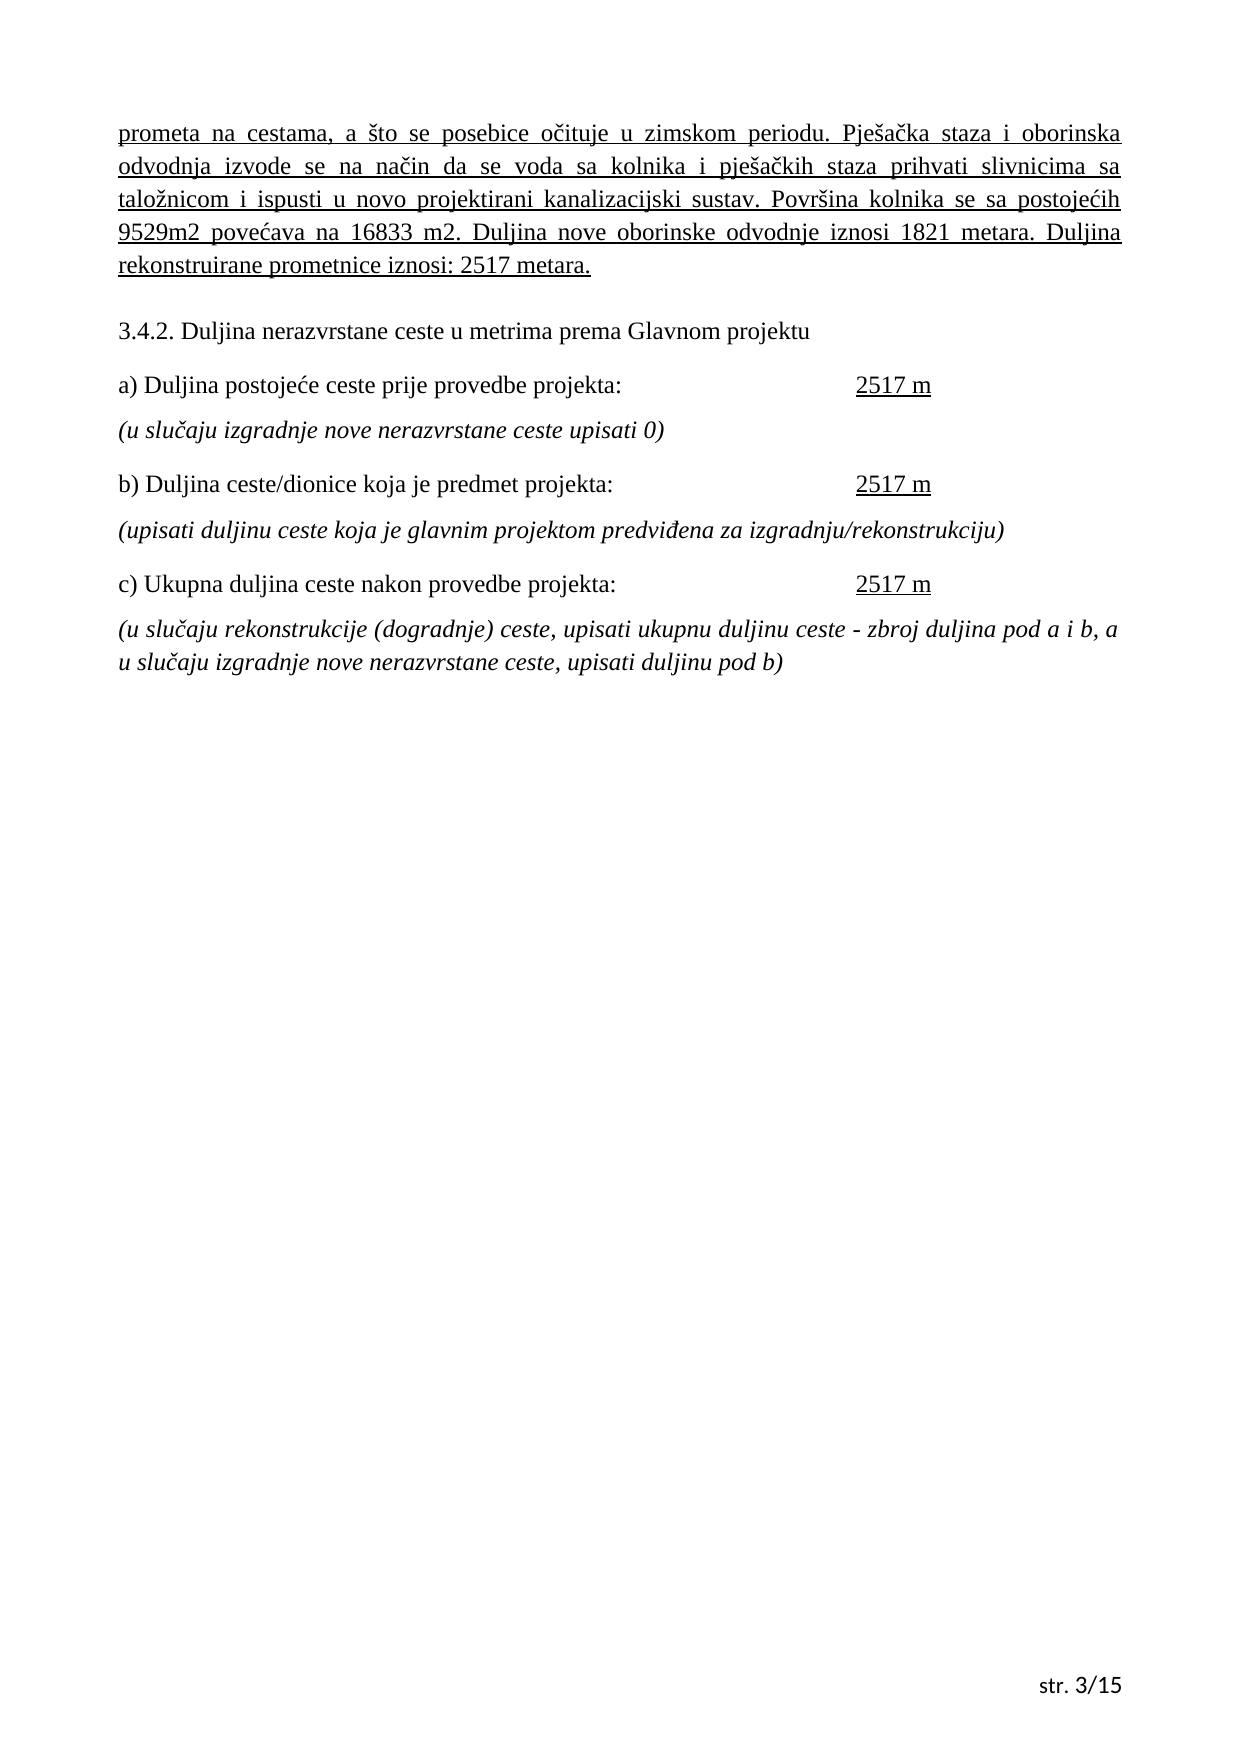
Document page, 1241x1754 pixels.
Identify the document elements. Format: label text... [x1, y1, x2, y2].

text (upisati duljinu ceste koja je glavnim projektom predviđena za izgradnju/rekonstrukciju) [118, 515, 1122, 544]
text c) Ukupna duljina ceste nakon provedbe projekta: 2517 m [118, 569, 1122, 598]
text (u slučaju izgradnje nove nerazvrstane ceste upisati 0) [118, 416, 1122, 444]
text (u slučaju rekonstrukcije (dogradnje) ceste, upisati ukupnu duljinu ceste - zbroj duljina pod a i b, a u slučaju izgradnje nove nerazvrstane ceste, upisati duljinu pod b) [118, 614, 1122, 676]
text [118, 118, 1122, 143]
text 3.4.2. Duljina nerazvrstane ceste u metrima prema Glavnom projektu [118, 316, 1122, 345]
text a) Duljina postojeće ceste prije provedbe projekta: 2517 m [118, 370, 1122, 399]
text b) Duljina ceste/dionice koja je predmet projekta: 2517 m [118, 469, 1122, 498]
